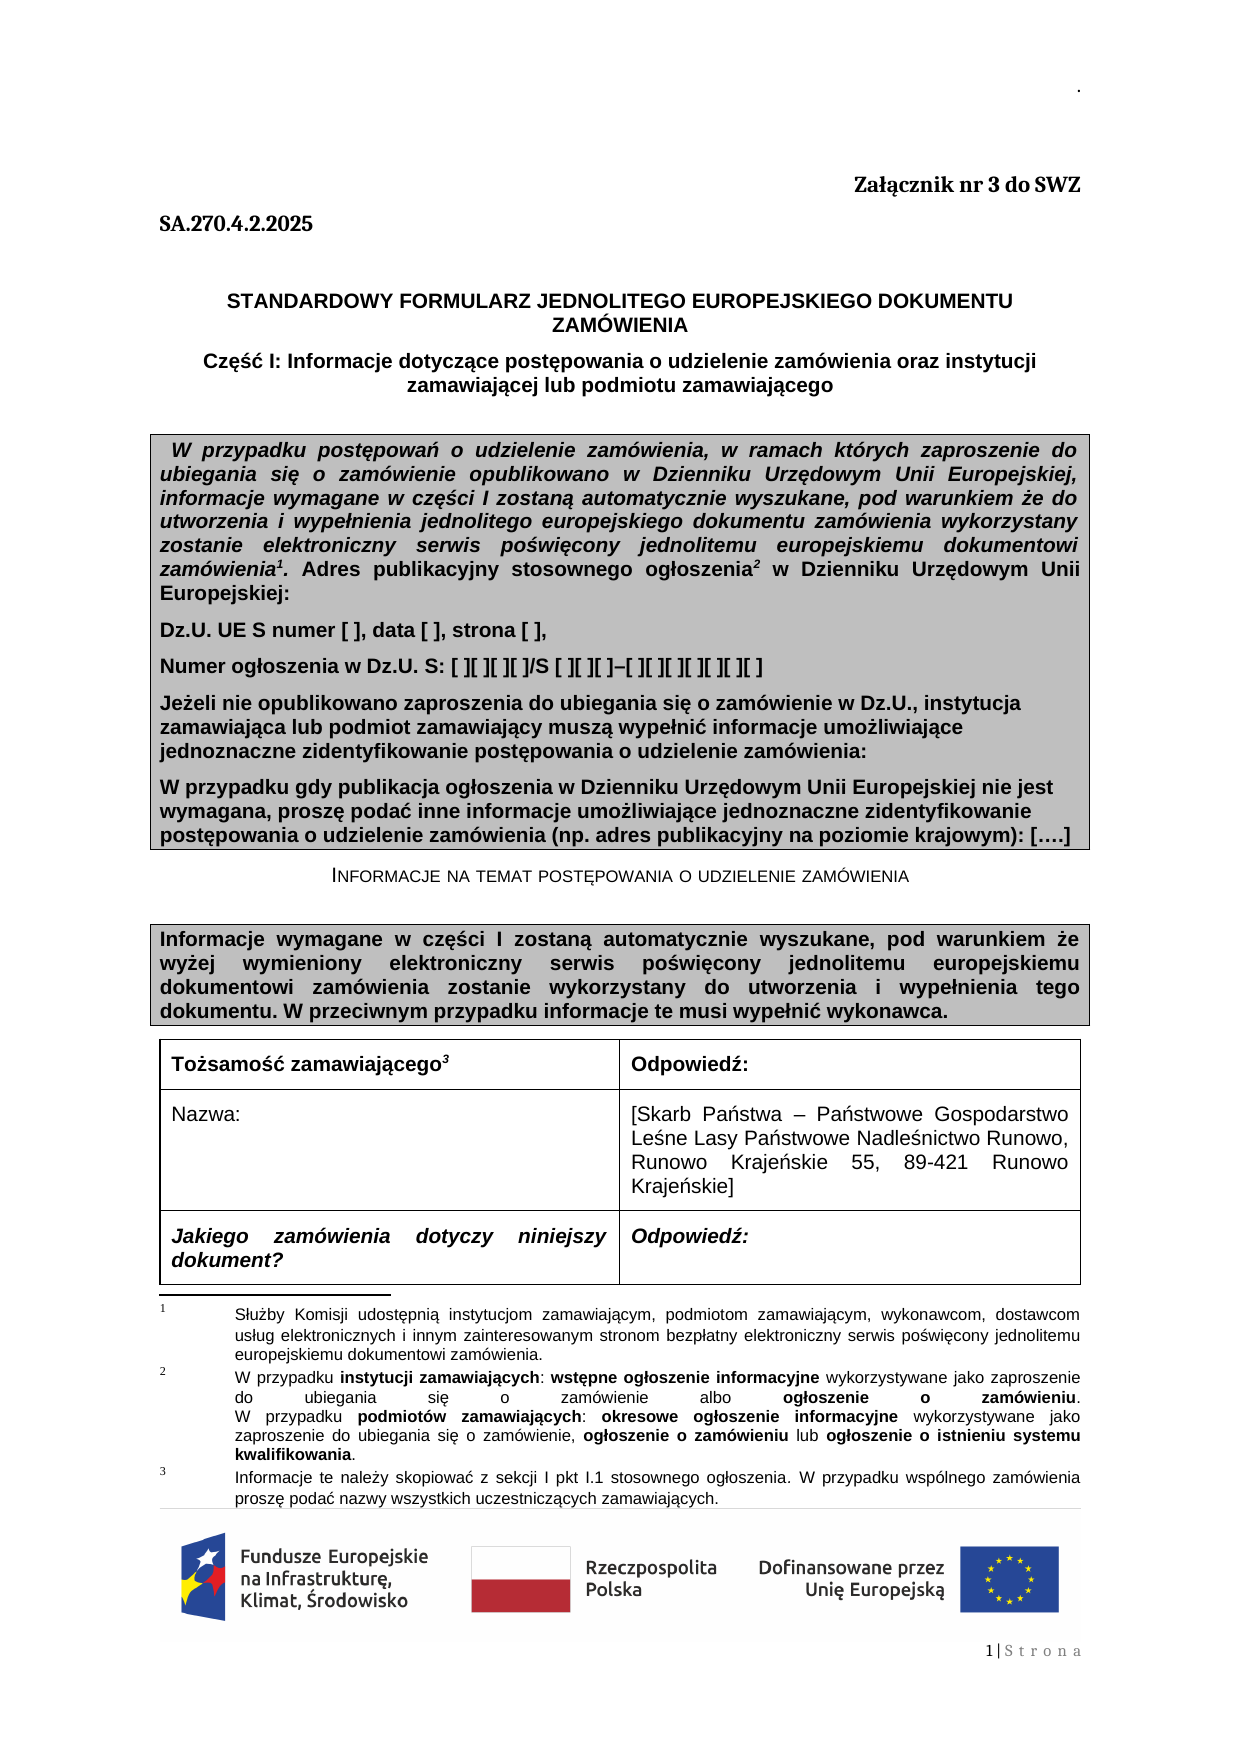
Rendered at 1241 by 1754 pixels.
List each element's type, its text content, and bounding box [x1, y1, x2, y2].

text Informacje wymagane w części I zostaną automatycznie wyszukane, pod warunkiem że wyżej wymieniony elektroniczny serwis poświęcony jednolitemu europejskiemu dokumentowi zamówienia zostanie wykorzystany do utworzenia i wypełnienia tego dokumentu. W przeciwnym przypadku informacje te musi wypełnić wykonawca. [151, 925, 1089, 1025]
table_header Tożsamość zamawiającego [161, 1040, 619, 1088]
text Numer ogłoszenia w Dz.U. S: [ ][ ][ ][ ]/S [ ][ ][ ]–[ ][ ][ ][ ][ ][ ][ ] [151, 651, 1089, 678]
text Załącznik nr 3 do SWZ [159, 172, 1081, 198]
text Jeżeli nie opublikowano zaproszenia do ubiegania się o zamówienie w Dz.U., instytucja zamawiająca lub podmiot zamawiający muszą wypełnić informacje umożliwiające jednoznaczne zidentyfikowanie postępowania o udzielenie zamówienia: [151, 687, 1089, 762]
table_cell [Skarb Państwa – Państwowe Gospodarstwo Leśne Lasy Państwowe Nadleśnictwo Runowo, Runowo Krajeńskie 55, 89-421 Runowo Krajeńskie] [620, 1090, 1080, 1210]
text Informacje na temat postępowania o udzielenie zamówienia [159, 862, 1081, 886]
table_cell Nazwa: [161, 1090, 619, 1210]
text SA.270.4.2.2025 [159, 211, 1081, 237]
text Część I: Informacje dotyczące postępowania o udzielenie zamówienia oraz instytucji zamawiającej lub podmiotu zamawiającego [159, 349, 1081, 397]
table_cell Odpowiedź: [620, 1211, 1080, 1284]
table_header Odpowiedź: [620, 1040, 1080, 1088]
table_cell Jakiego zamówienia dotyczy niniejszy dokument? [161, 1211, 619, 1284]
text W przypadku gdy publikacja ogłoszenia w Dzienniku Urzędowym Unii Europejskiej nie jest wymagana, proszę podać inne informacje umożliwiające jednoznaczne zidentyfikowanie postępowania o udzielenie zamówienia (np. adres publikacyjny na poziomie krajowym): [….] [151, 772, 1089, 849]
text Dz.U. UE S numer [ ], data [ ], strona [ ], [151, 614, 1089, 642]
text Standardowy formularz jednolitego europejskiego dokumentu zamówienia [159, 288, 1081, 336]
text W przypadku postępowań o udzielenie zamówienia, w ramach których zaproszenie do ubiegania się o zamówienie opublikowano w Dzienniku Urzędowym Unii Europejskiej, informacje wymagane w części I zostaną automatycznie wyszukane, pod warunkiem że do utworzenia i wypełnienia jednolitego europejskiego dokumentu zamówienia wykorzystany zostanie elektroniczny serwis poświęcony jednolitemu europejskiemu dokumentowi zamówienia. Adres publikacyjny stosownego ogłoszenia w Dzienniku Urzędowym Unii Europejskiej: [151, 435, 1089, 605]
